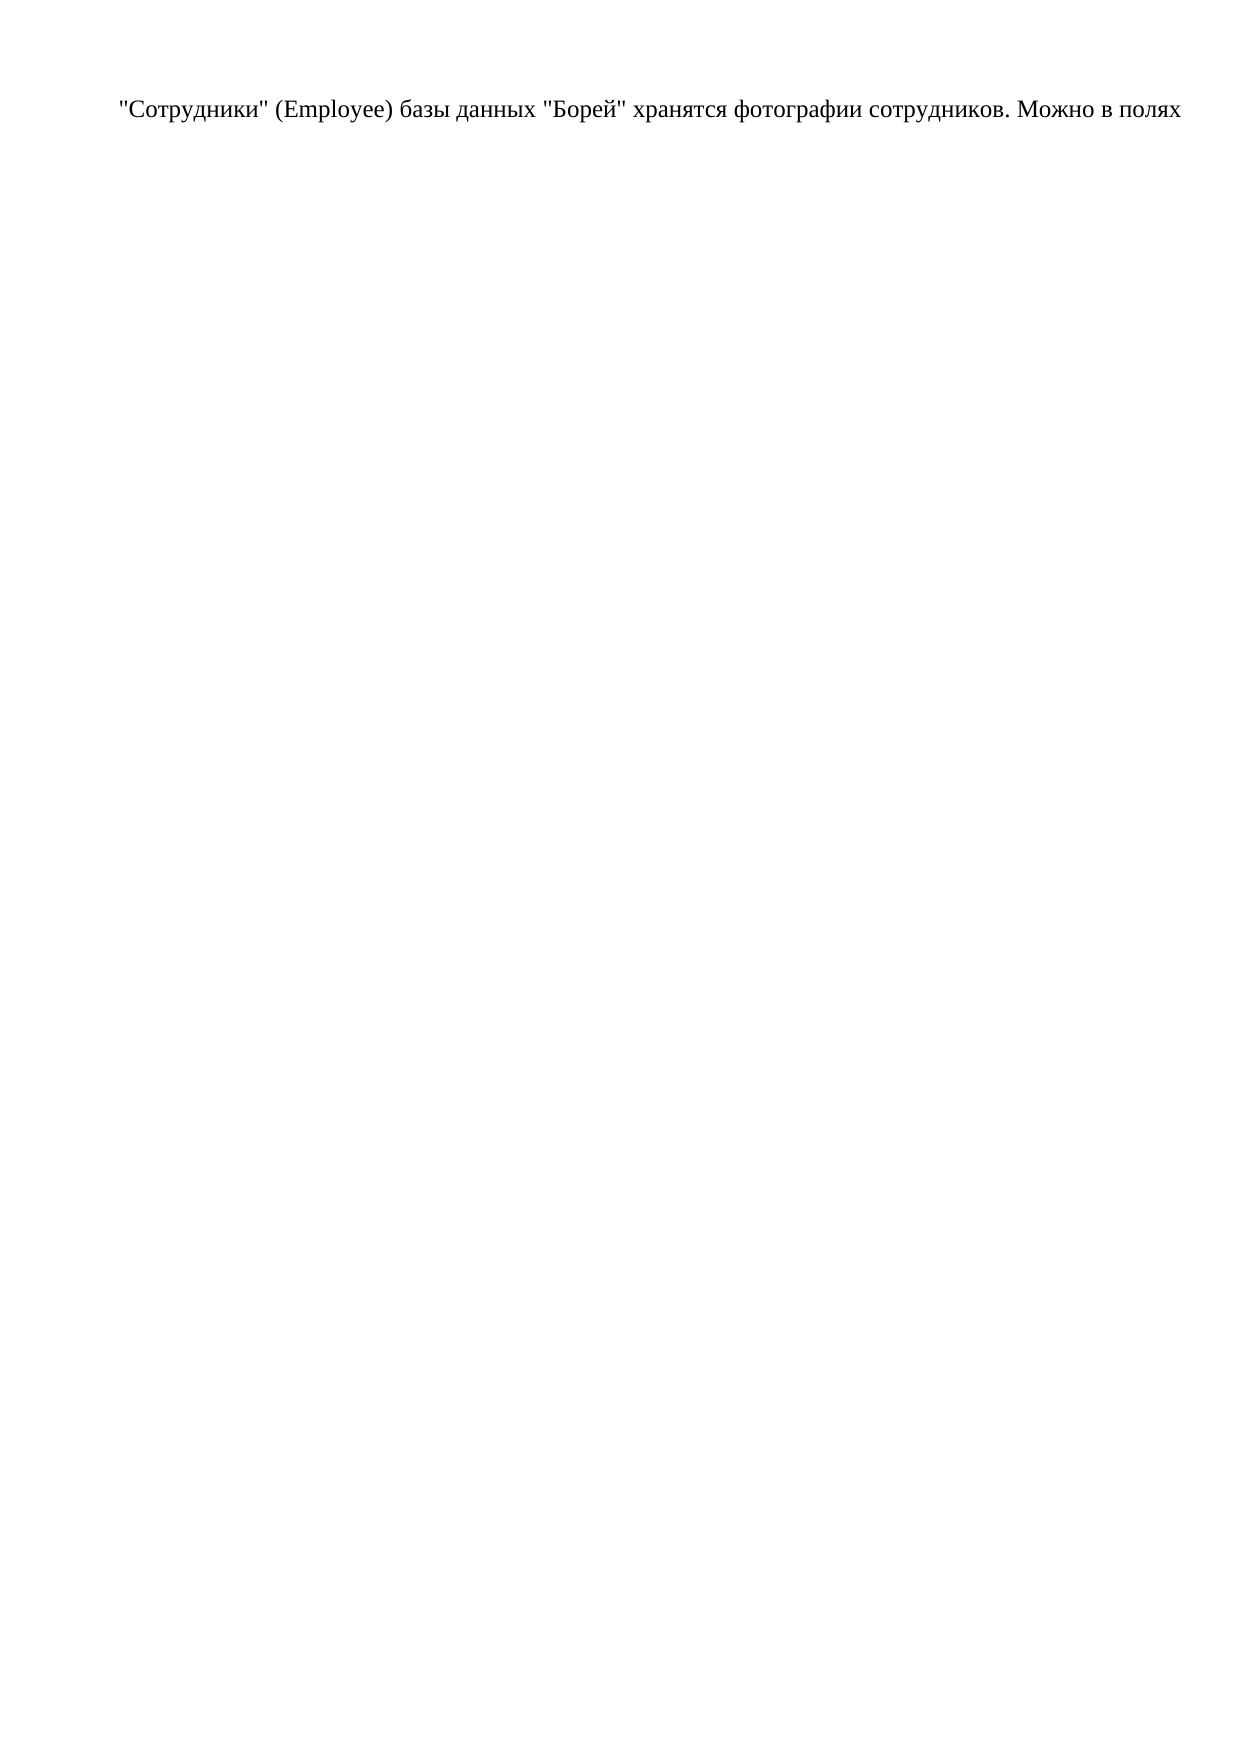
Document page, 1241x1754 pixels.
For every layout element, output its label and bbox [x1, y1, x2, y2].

list [118, 94, 1182, 122]
